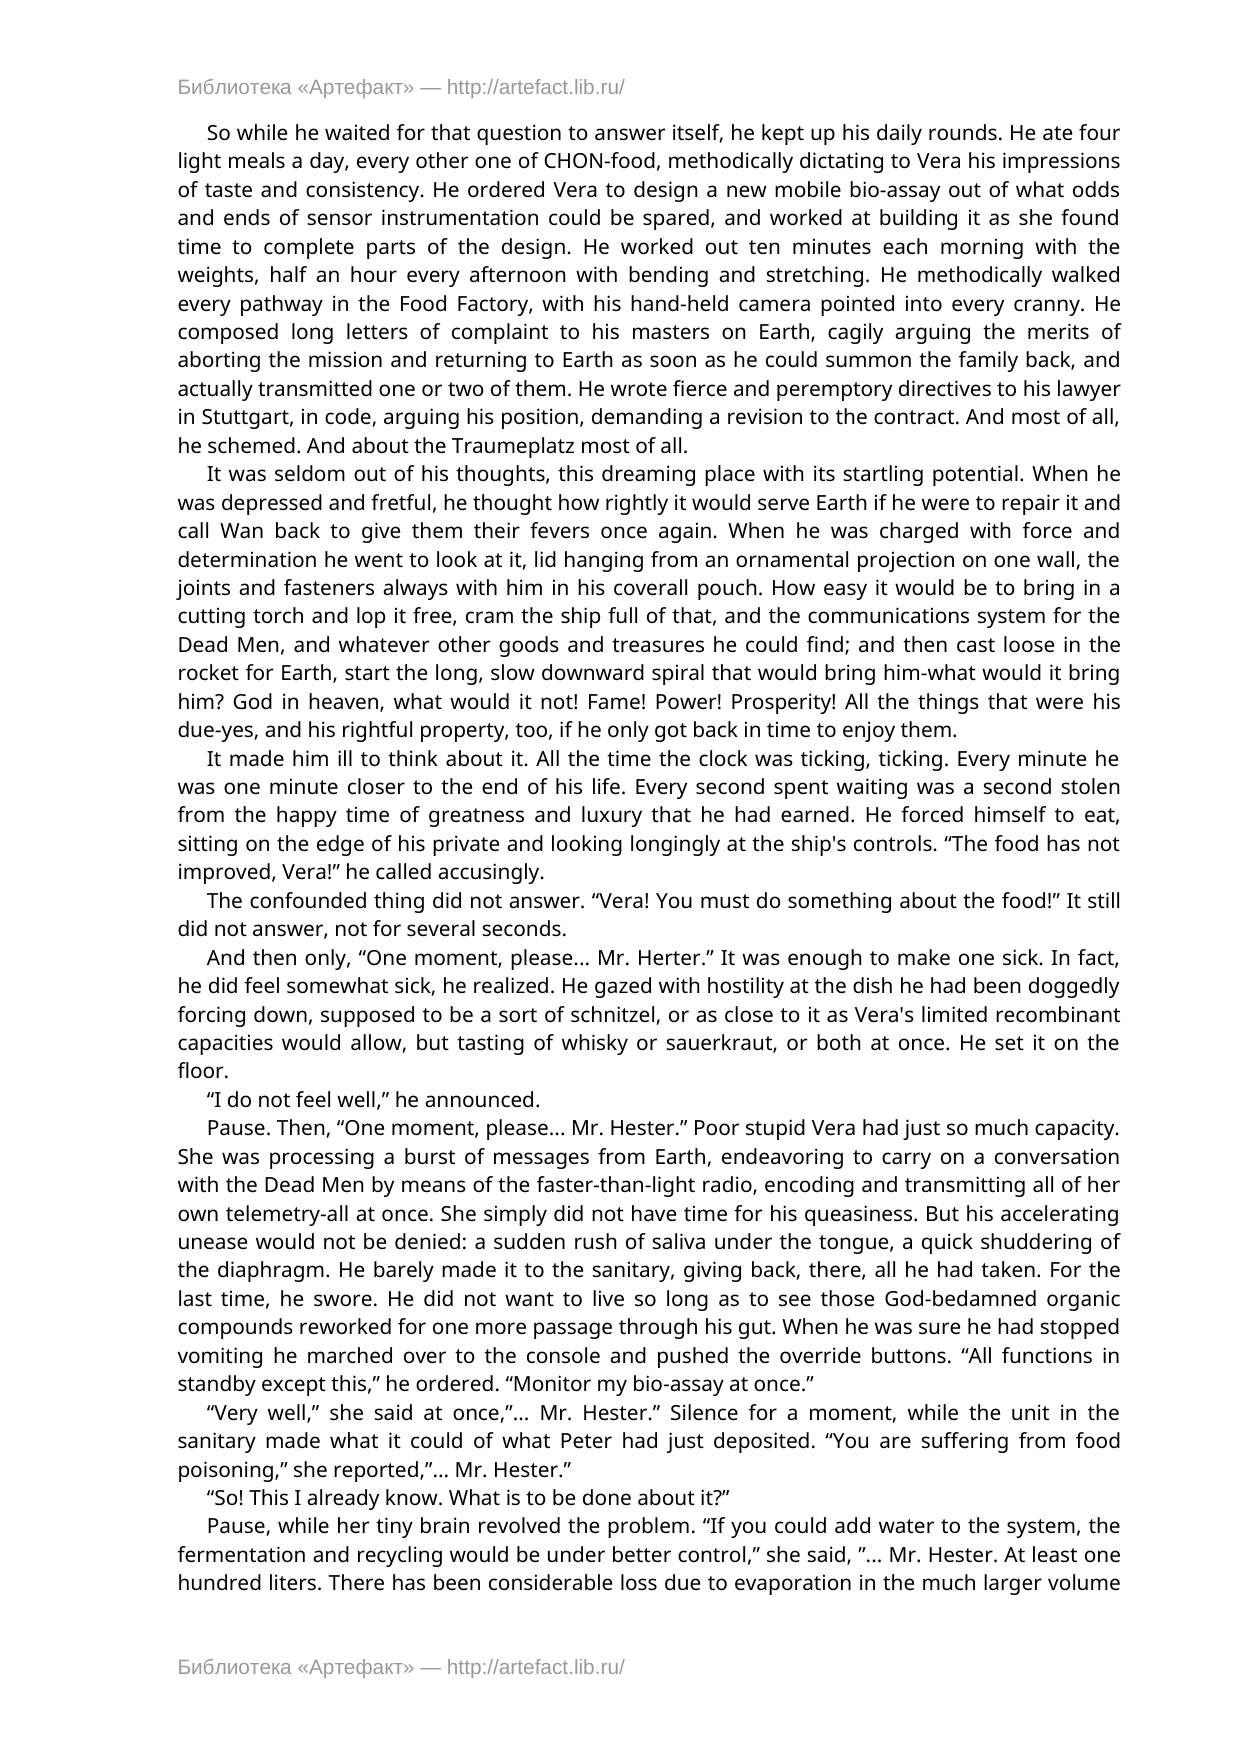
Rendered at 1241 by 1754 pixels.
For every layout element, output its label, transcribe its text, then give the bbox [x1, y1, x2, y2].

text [177, 1512, 1122, 1597]
text Pause. Then, “One moment, please... Mr. Hester.” Poor stupid Vera had just so much capacity. She was processing a burst of messages from Earth, endeavoring to carry on a conversation with the Dead Men by means of the faster-than-light radio, encoding and transmitting all of her own telemetry-all at once. She simply did not have time for his queasiness. But his accelerating unease would not be denied: a sudden rush of saliva under the tongue, a quick shuddering of the diaphragm. He barely made it to the sanitary, giving back, there, all he had taken. For the last time, he swore. He did not want to live so long as to see those God-bedamned organic compounds reworked for one more passage through his gut. When he was sure he had stopped vomiting he marched over to the console and pushed the override buttons. “All functions in standby except this,” he ordered. “Monitor my bio-assay at once.” [177, 1113, 1122, 1398]
text It made him ill to think about it. All the time the clock was ticking, ticking. Every minute he was one minute closer to the end of his life. Every second spent waiting was a second stolen from the happy time of greatness and luxury that he had earned. He forced himself to eat, sitting on the edge of his private and looking longingly at the ship's controls. “The food has not improved, Vera!” he called accusingly. [177, 744, 1122, 886]
text “So! This I already know. What is to be done about it?” [177, 1483, 1122, 1512]
text So while he waited for that question to answer itself, he kept up his daily rounds. He ate four light meals a day, every other one of CHON-food, methodically dictating to Vera his impressions of taste and consistency. He ordered Vera to design a new mobile bio-assay out of what odds and ends of sensor instrumentation could be spared, and worked at building it as she found time to complete parts of the design. He worked out ten minutes each morning with the weights, half an hour every afternoon with bending and stretching. He methodically walked every pathway in the Food Factory, with his hand-held camera pointed into every cranny. He composed long letters of complaint to his masters on Earth, cagily arguing the merits of aborting the mission and returning to Earth as soon as he could summon the family back, and actually transmitted one or two of them. He wrote fierce and peremptory directives to his lawyer in Stuttgart, in code, arguing his position, demanding a revision to the contract. And most of all, he schemed. And about the Traumeplatz most of all. [177, 118, 1122, 459]
text The confounded thing did not answer. “Vera! You must do something about the food!” It still did not answer, not for several seconds. [177, 886, 1122, 943]
text It was seldom out of his thoughts, this dreaming place with its startling potential. When he was depressed and fretful, he thought how rightly it would serve Earth if he were to repair it and call Wan back to give them their fevers once again. When he was charged with force and determination he went to look at it, lid hanging from an ornamental projection on one wall, the joints and fasteners always with him in his coverall pouch. How easy it would be to bring in a cutting torch and lop it free, cram the ship full of that, and the communications system for the Dead Men, and whatever other goods and treasures he could find; and then cast loose in the rocket for Earth, start the long, slow downward spiral that would bring him-what would it bring him? God in heaven, what would it not! Fame! Power! Prosperity! All the things that were his due-yes, and his rightful property, too, if he only got back in time to enjoy them. [177, 459, 1122, 744]
text “I do not feel well,” he announced. [177, 1085, 1122, 1113]
text And then only, “One moment, please... Mr. Herter.” It was enough to make one sick. In fact, he did feel somewhat sick, he realized. He gazed with hostility at the dish he had been doggedly forcing down, supposed to be a sort of schnitzel, or as close to it as Vera's limited recombinant capacities would allow, but tasting of whisky or sauerkraut, or both at once. He set it on the floor. [177, 943, 1122, 1085]
text “Very well,” she said at once,”... Mr. Hester.” Silence for a moment, while the unit in the sanitary made what it could of what Peter had just deposited. “You are suffering from food poisoning,” she reported,”... Mr. Hester.” [177, 1398, 1122, 1483]
